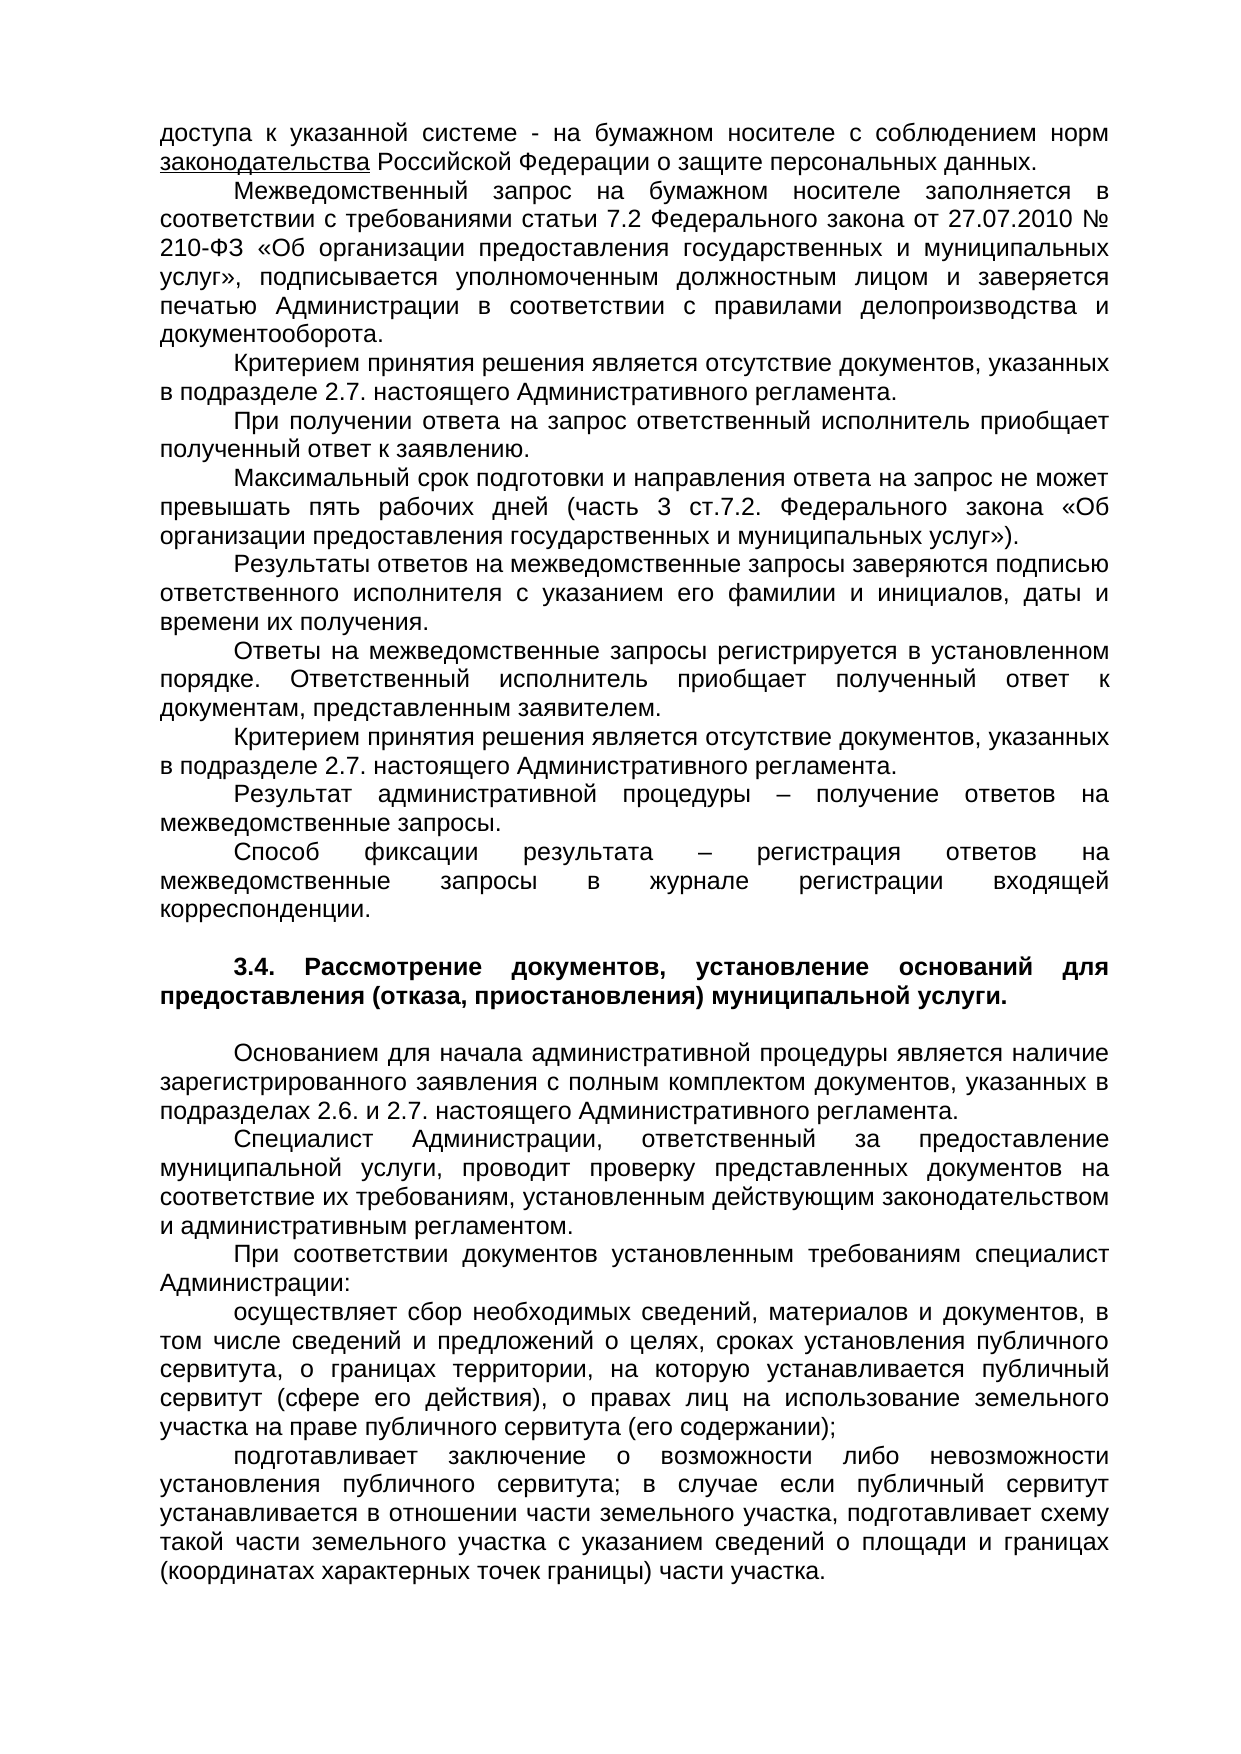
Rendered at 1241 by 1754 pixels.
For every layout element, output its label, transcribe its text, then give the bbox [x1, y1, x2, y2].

text Критерием принятия решения является отсутствие документов, указанных в подразделе 2.7. настоящего Административного регламента. [159, 722, 1110, 779]
text Способ фиксации результата – регистрация ответов на межведомственные запросы в журнале регистрации входящей корреспонденции. [159, 837, 1110, 923]
text Максимальный срок подготовки и направления ответа на запрос не может превышать пять рабочих дней (часть 3 ст.7.2. Федерального закона «Об организации предоставления государственных и муниципальных услуг»). [159, 463, 1110, 549]
text подготавливает заключение о возможности либо невозможности установления публичного сервитута; в случае если публичный сервитут устанавливается в отношении части земельного участка, подготавливает схему такой части земельного участка с указанием сведений о площади и границах (координатах характерных точек границы) части участка. [159, 1441, 1110, 1584]
text Результат административной процедуры – получение ответов на межведомственные запросы. [159, 779, 1110, 837]
text При получении ответа на запрос ответственный исполнитель приобщает полученный ответ к заявлению. [159, 406, 1110, 463]
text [159, 118, 1110, 176]
text Критерием принятия решения является отсутствие документов, указанных в подразделе 2.7. настоящего Административного регламента. [159, 348, 1110, 406]
text Основанием для начала административной процедуры является наличие зарегистрированного заявления с полным комплектом документов, указанных в подразделах 2.6. и 2.7. настоящего Административного регламента. [159, 1038, 1110, 1124]
text Результаты ответов на межведомственные запросы заверяются подписью ответственного исполнителя с указанием его фамилии и инициалов, даты и времени их получения. [159, 549, 1110, 636]
text Ответы на межведомственные запросы регистрируется в установленном порядке. Ответственный исполнитель приобщает полученный ответ к документам, представленным заявителем. [159, 636, 1110, 722]
text Специалист Администрации, ответственный за предоставление муниципальной услуги, проводит проверку представленных документов на соответствие их требованиям, установленным действующим законодательством и административным регламентом. [159, 1124, 1110, 1239]
text При соответствии документов установленным требованиям специалист Администрации: [159, 1239, 1110, 1297]
text 3.4. Рассмотрение документов, установление оснований для предоставления (отказа, приостановления) муниципальной услуги. [159, 952, 1110, 1009]
text Межведомственный запрос на бумажном носителе заполняется в соответствии с требованиями статьи 7.2 Федерального закона от 27.07.2010 № 210-ФЗ «Об организации предоставления государственных и муниципальных услуг», подписывается уполномоченным должностным лицом и заверяется печатью Администрации в соответствии с правилами делопроизводства и документооборота. [159, 176, 1110, 348]
text осуществляет сбор необходимых сведений, материалов и документов, в том числе сведений и предложений о целях, сроках установления публичного сервитута, о границах территории, на которую устанавливается публичный сервитут (сфере его действия), о правах лиц на использование земельного участка на праве публичного сервитута (его содержании); [159, 1297, 1110, 1441]
